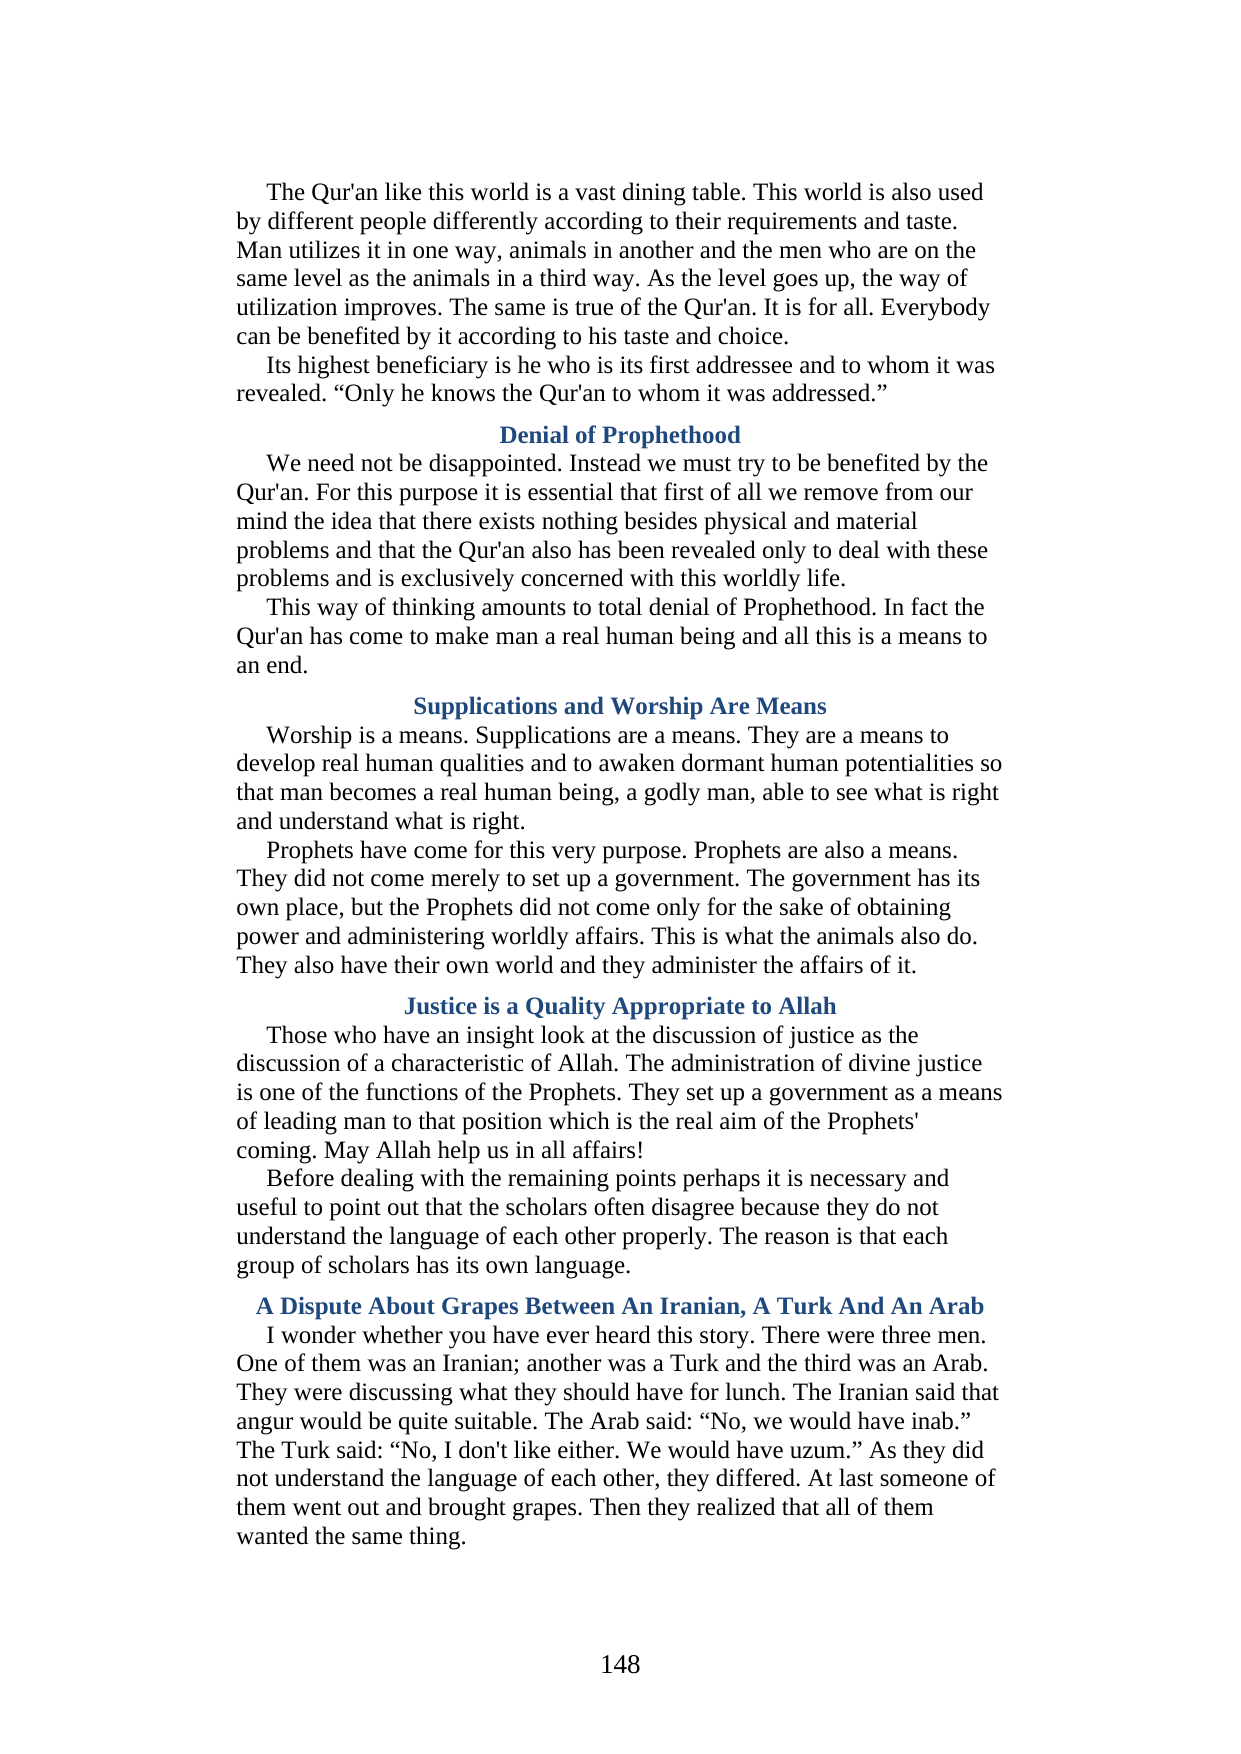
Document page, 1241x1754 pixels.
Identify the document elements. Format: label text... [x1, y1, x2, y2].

text The Qur'an like this world is a vast dining table. This world is also used by different people differently according to their requirements and taste. Man utilizes it in one way, animals in another and the men who are on the same level as the animals in a third way. As the level goes up, the way of utilization improves. The same is true of the Qur'an. It is for all. Everybody can be benefited by it according to his taste and choice. [236, 177, 1004, 350]
text Worship is a means. Supplications are a means. They are a means to develop real human qualities and to awaken dormant human potentialities so that man becomes a real human being, a godly man, able to see what is right and understand what is right. [236, 720, 1004, 835]
text Before dealing with the remaining points perhaps it is necessary and useful to point out that the scholars often disagree because they do not understand the language of each other properly. The reason is that each group of scholars has its own language. [236, 1163, 1004, 1278]
text I wonder whether you have ever heard this story. There were three men. One of them was an Iranian; another was a Turk and the third was an Arab. They were discussing what they should have for lunch. The Iranian said that angur would be quite suitable. The Arab said: “No, we would have inab.” The Turk said: “No, I don't like either. We would have uzum.” As they did not understand the language of each other, they differed. At last someone of them went out and brought grapes. Then they realized that all of them wanted the same thing. [236, 1320, 1004, 1550]
subtitle Justice is a Quality Appropriate to Allah [236, 991, 1004, 1020]
text Its highest beneficiary is he who is its first addressee and to whom it was revealed. “Only he knows the Qur'an to whom it was addressed.” [236, 350, 1004, 407]
text Prophets have come for this very purpose. Prophets are also a means. They did not come merely to set up a government. The government has its own place, but the Prophets did not come only for the sake of obtaining power and administering worldly affairs. This is what the animals also do. They also have their own world and they administer the affairs of it. [236, 835, 1004, 978]
subtitle A Dispute About Grapes Between An Iranian, A Turk And An Arab [236, 1291, 1004, 1320]
text This way of thinking amounts to total denial of Prophethood. In fact the Qur'an has come to make man a real human being and all this is a means to an end. [236, 592, 1004, 678]
subtitle Denial of Prophethood [236, 420, 1004, 448]
text Those who have an insight look at the discussion of justice as the discussion of a characteristic of Allah. The administration of divine justice is one of the functions of the Prophets. They set up a government as a means of leading man to that position which is the real aim of the Prophets' coming. May Allah help us in all affairs! [236, 1020, 1004, 1163]
subtitle Supplications and Worship Are Means [236, 691, 1004, 720]
text We need not be disappointed. Instead we must try to be benefited by the Qur'an. For this purpose it is essential that first of all we remove from our mind the idea that there exists nothing besides physical and material problems and that the Qur'an also has been revealed only to deal with these problems and is exclusively concerned with this worldly life. [236, 448, 1004, 592]
